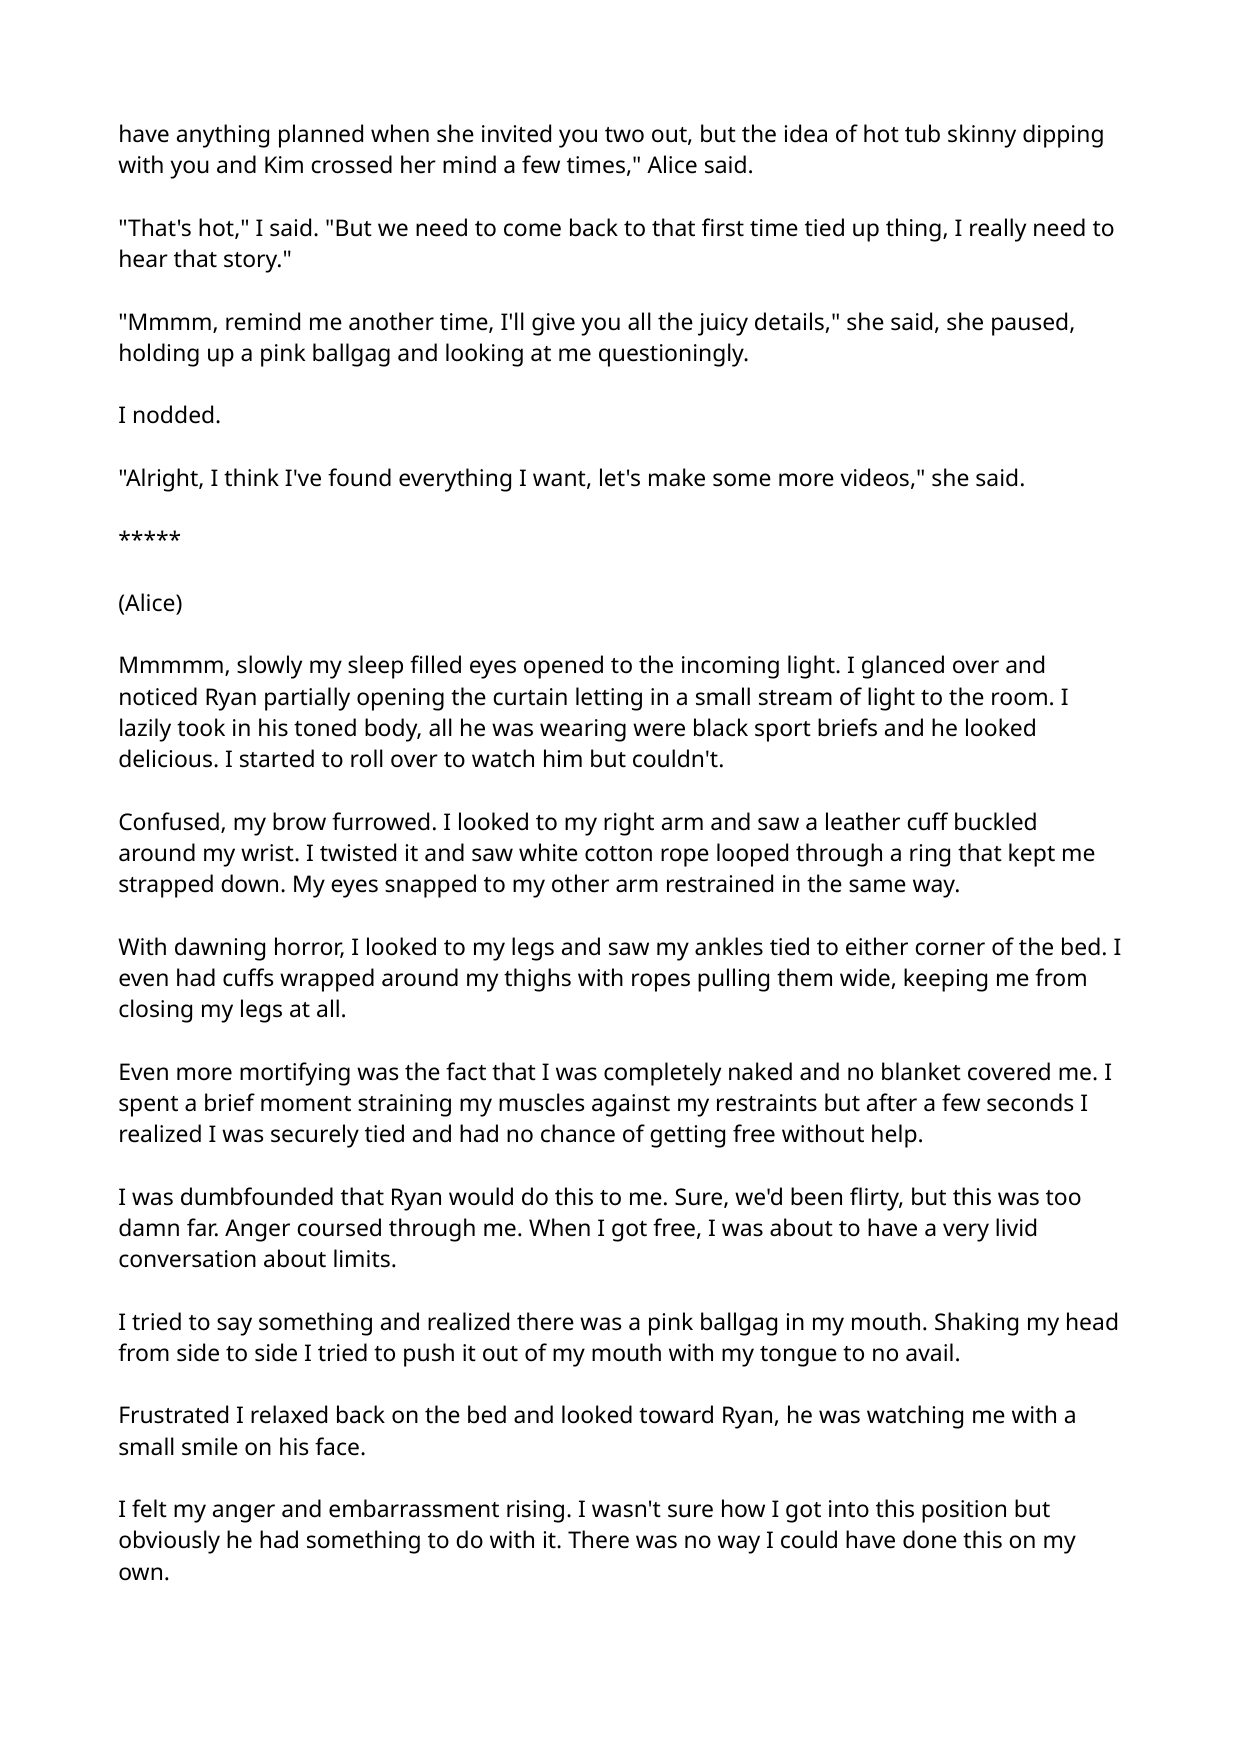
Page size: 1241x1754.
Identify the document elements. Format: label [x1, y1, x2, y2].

text [118, 118, 1122, 1618]
